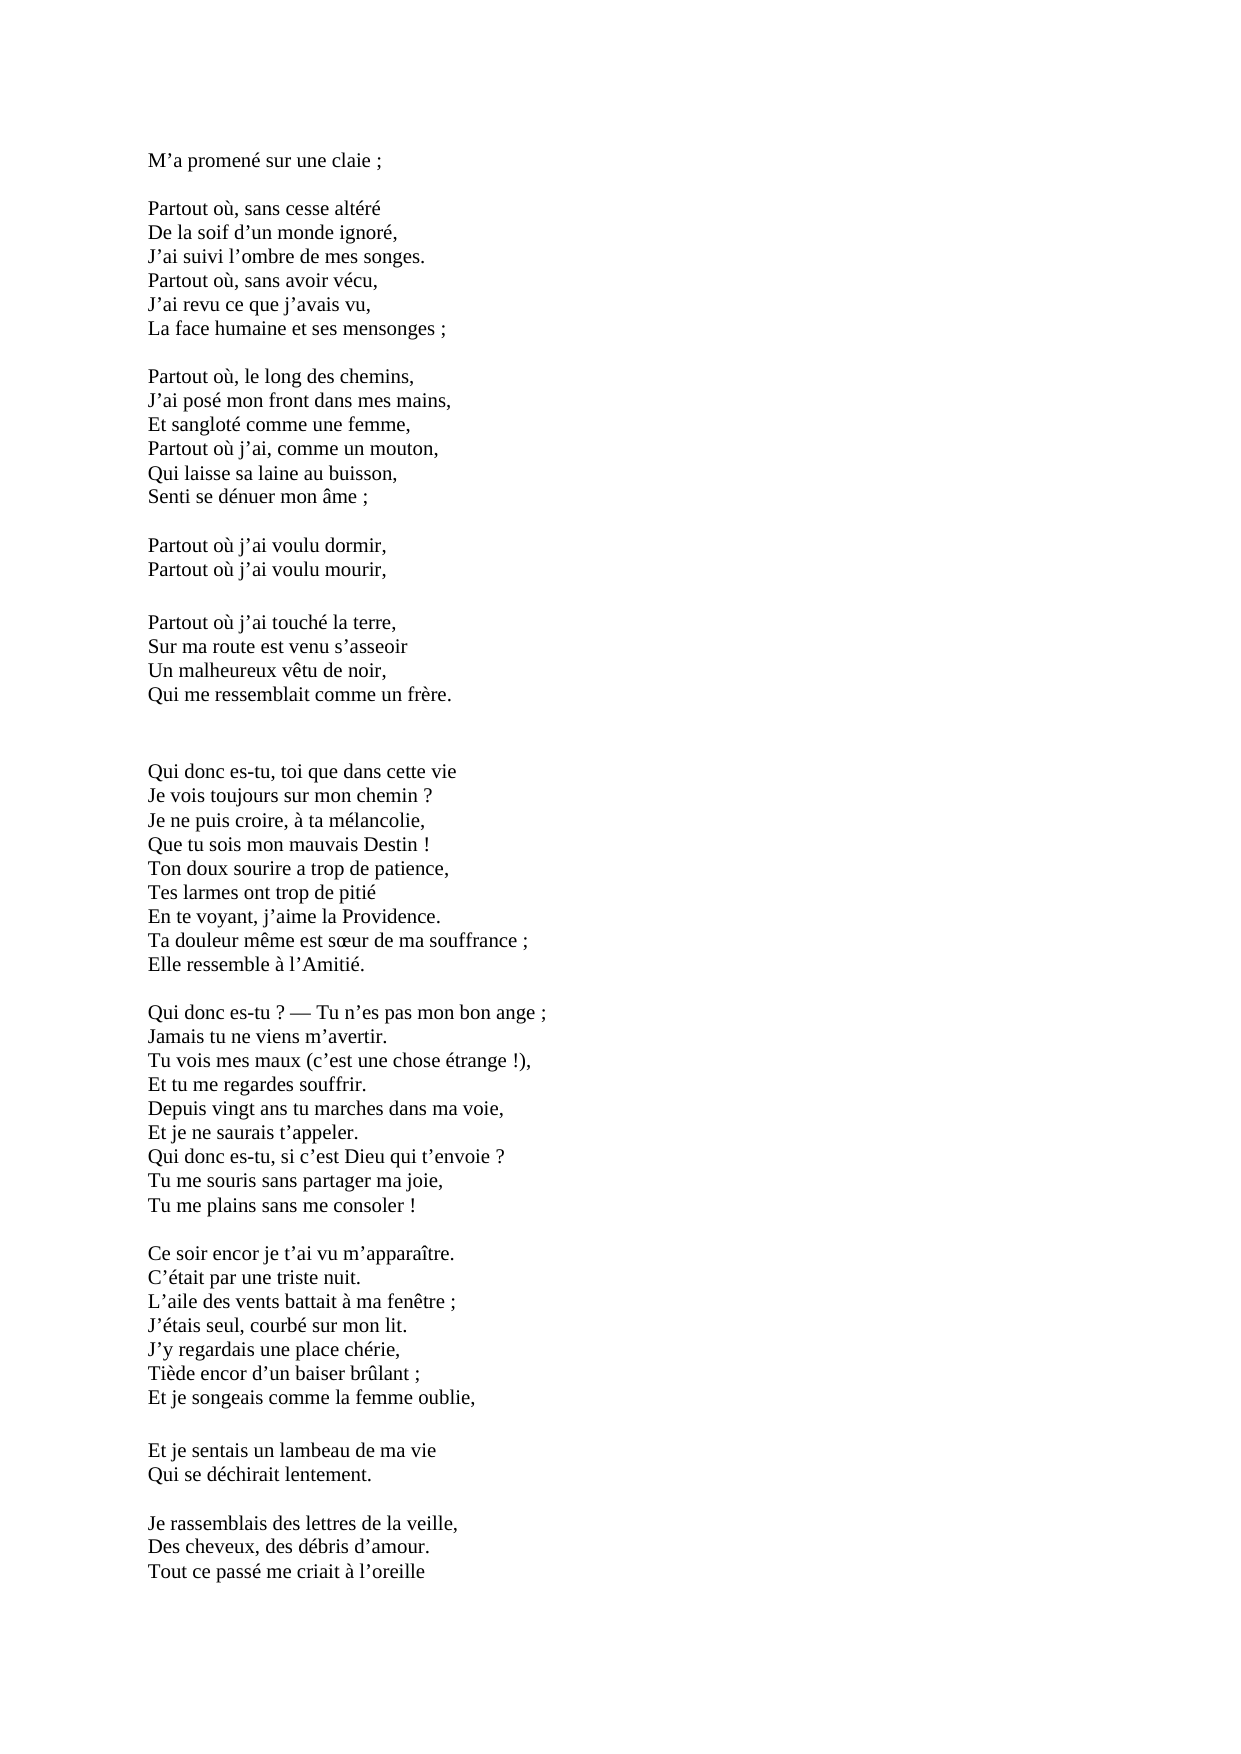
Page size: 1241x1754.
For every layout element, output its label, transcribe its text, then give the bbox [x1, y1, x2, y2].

text Partout où j’ai touché la terre, Sur ma route est venu s’asseoir Un malheureux vêtu de noir, Qui me ressemblait comme un frère. [148, 610, 1093, 706]
text Qui donc es-tu, toi que dans cette vie Je vois toujours sur mon chemin ? Je ne puis croire, à ta mélancolie, Que tu sois mon mauvais Destin ! Ton doux sourire a trop de patience, Tes larmes ont trop de pitié En te voyant, j’aime la Providence. Ta douleur même est sœur de ma souffrance ; Elle ressemble à l’Amitié. Qui donc es-tu ? — Tu n’es pas mon bon ange ; Jamais tu ne viens m’avertir. Tu vois mes maux (c’est une chose étrange !), Et tu me regardes souffrir. Depuis vingt ans tu marches dans ma voie, Et je ne saurais t’appeler. Qui donc es-tu, si c’est Dieu qui t’envoie ? Tu me souris sans partager ma joie, Tu me plains sans me consoler ! Ce soir encor je t’ai vu m’apparaître. C’était par une triste nuit. L’aile des vents battait à ma fenêtre ; J’étais seul, courbé sur mon lit. J’y regardais une place chérie, Tiède encor d’un baiser brûlant ; Et je songeais comme la femme oublie, [148, 735, 1093, 1409]
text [148, 148, 1093, 581]
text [148, 1438, 1093, 1583]
